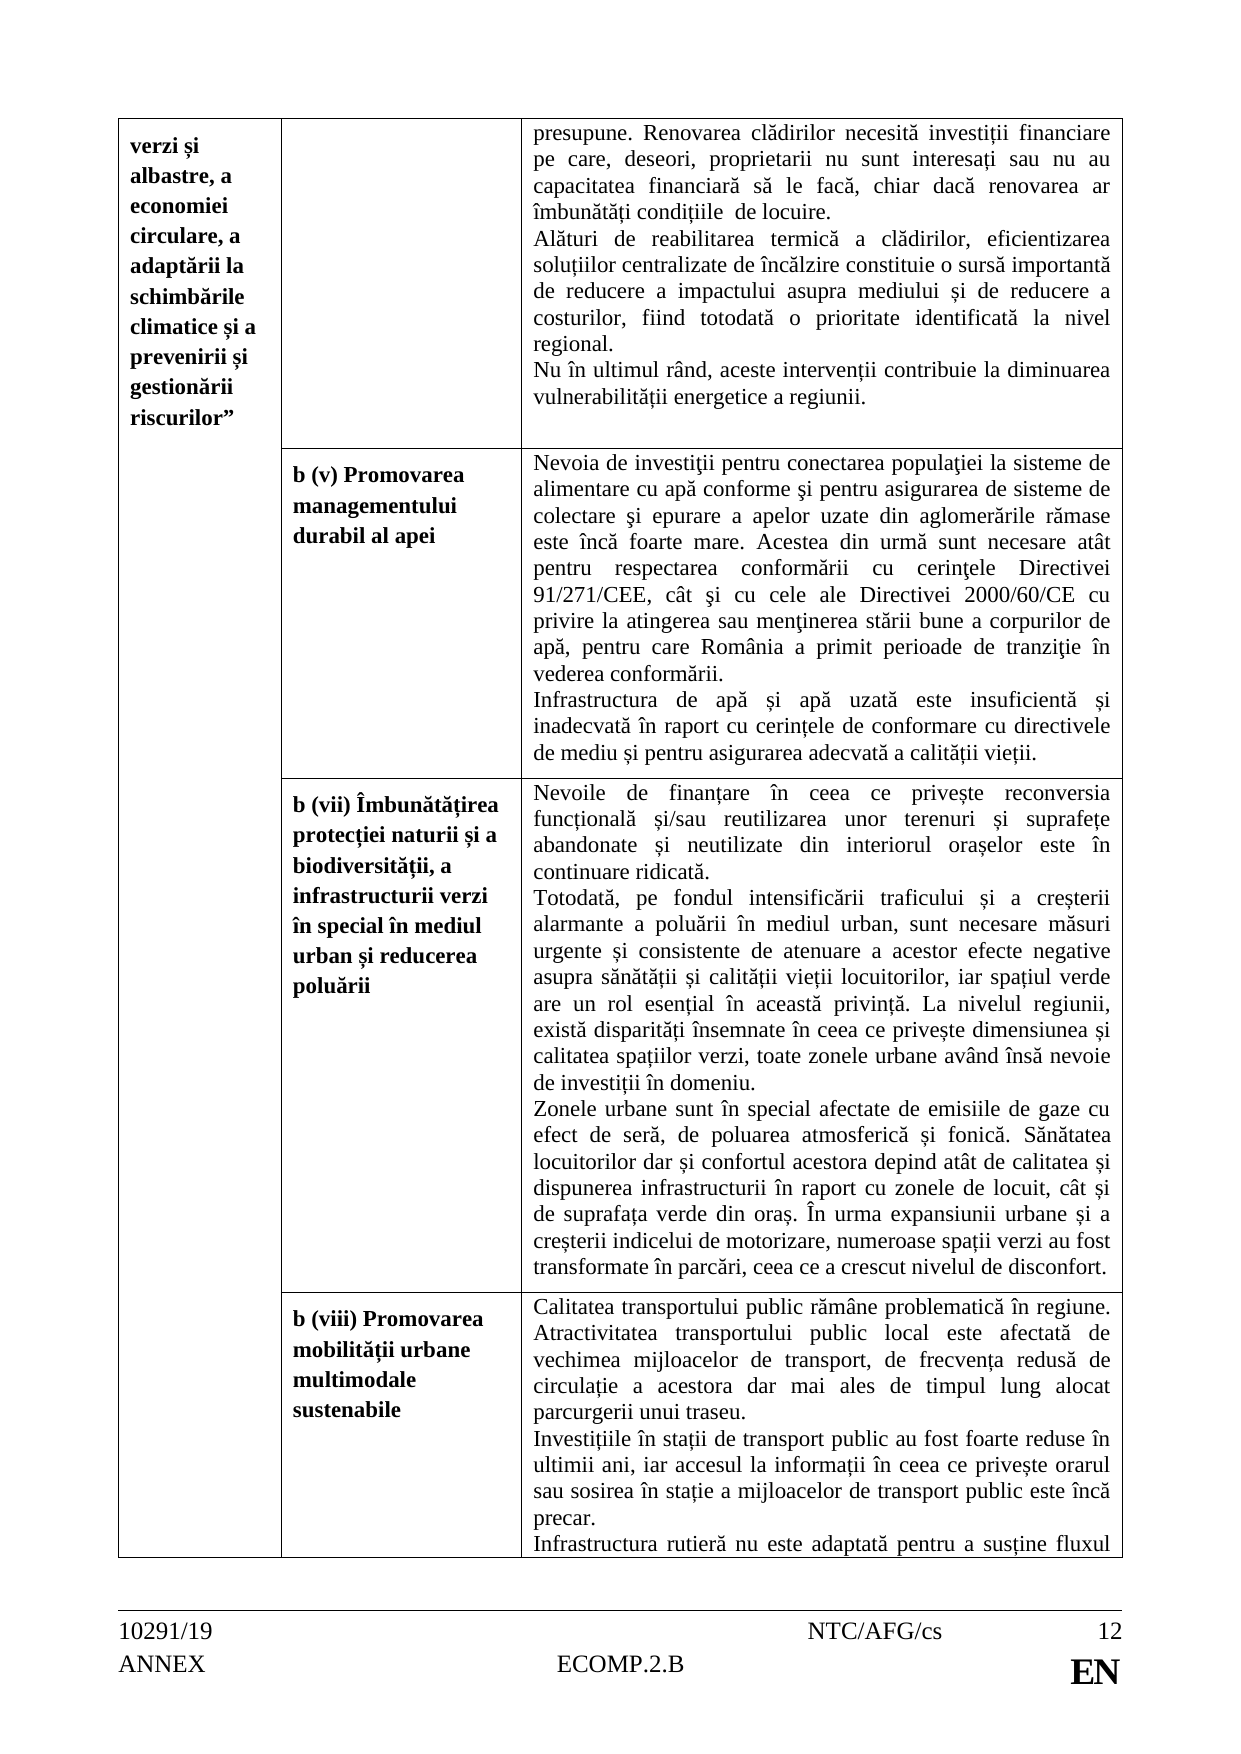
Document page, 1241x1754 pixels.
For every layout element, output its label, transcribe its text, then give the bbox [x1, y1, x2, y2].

table_cell Nevoile de finanțare în ceea ce privește reconversia funcțională și/sau reutilizarea unor terenuri și suprafețe abandonate și neutilizate din interiorul orașelor este în continuare ridicată. Totodată, pe fondul intensificării traficului și a creșterii alarmante a poluării în mediul urban, sunt necesare măsuri urgente și consistente de atenuare a acestor efecte negative asupra sănătății și calității vieții locuitorilor, iar spațiul verde are un rol esențial în această privință. La nivelul regiunii, există disparități însemnate în ceea ce privește dimensiunea și calitatea spațiilor verzi, toate zonele urbane având însă nevoie de investiții în domeniu. Zonele urbane sunt în special afectate de emisiile de gaze cu efect de seră, de poluarea atmosferică și fonică. Sănătatea locuitorilor dar și confortul acestora depind atât de calitatea și dispunerea infrastructurii în raport cu zonele de locuit, cât și de suprafața verde din oraș. În urma expansiunii urbane și a creșterii indicelui de motorizare, numeroase spații verzi au fost transformate în parcări, ceea ce a crescut nivelul de disconfort. [522, 779, 1122, 1292]
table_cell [119, 119, 281, 1557]
table_cell b (vii) Îmbunătățirea protecției naturii și a biodiversității, a infrastructurii verzi în special în mediul urban și reducerea poluării [282, 779, 521, 1292]
table_cell Nevoia de investiţii pentru conectarea populaţiei la sisteme de alimentare cu apă conforme şi pentru asigurarea de sisteme de colectare şi epurare a apelor uzate din aglomerările rămase este încă foarte mare. Acestea din urmă sunt necesare atât pentru respectarea conformării cu cerinţele Directivei 91/271/CEE, cât şi cu cele ale Directivei 2000/60/CE cu privire la atingerea sau menţinerea stării bune a corpurilor de apă, pentru care România a primit perioade de tranziţie în vederea conformării. Infrastructura de apă și apă uzată este insuficientă și inadecvată în raport cu cerințele de conformare cu directivele de mediu și pentru asigurarea adecvată a calității vieții. [522, 449, 1122, 778]
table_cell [522, 119, 1122, 448]
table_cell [282, 1293, 521, 1557]
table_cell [282, 119, 521, 448]
table_cell b (v) Promovarea managementului durabil al apei [282, 449, 521, 778]
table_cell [522, 1293, 1122, 1557]
